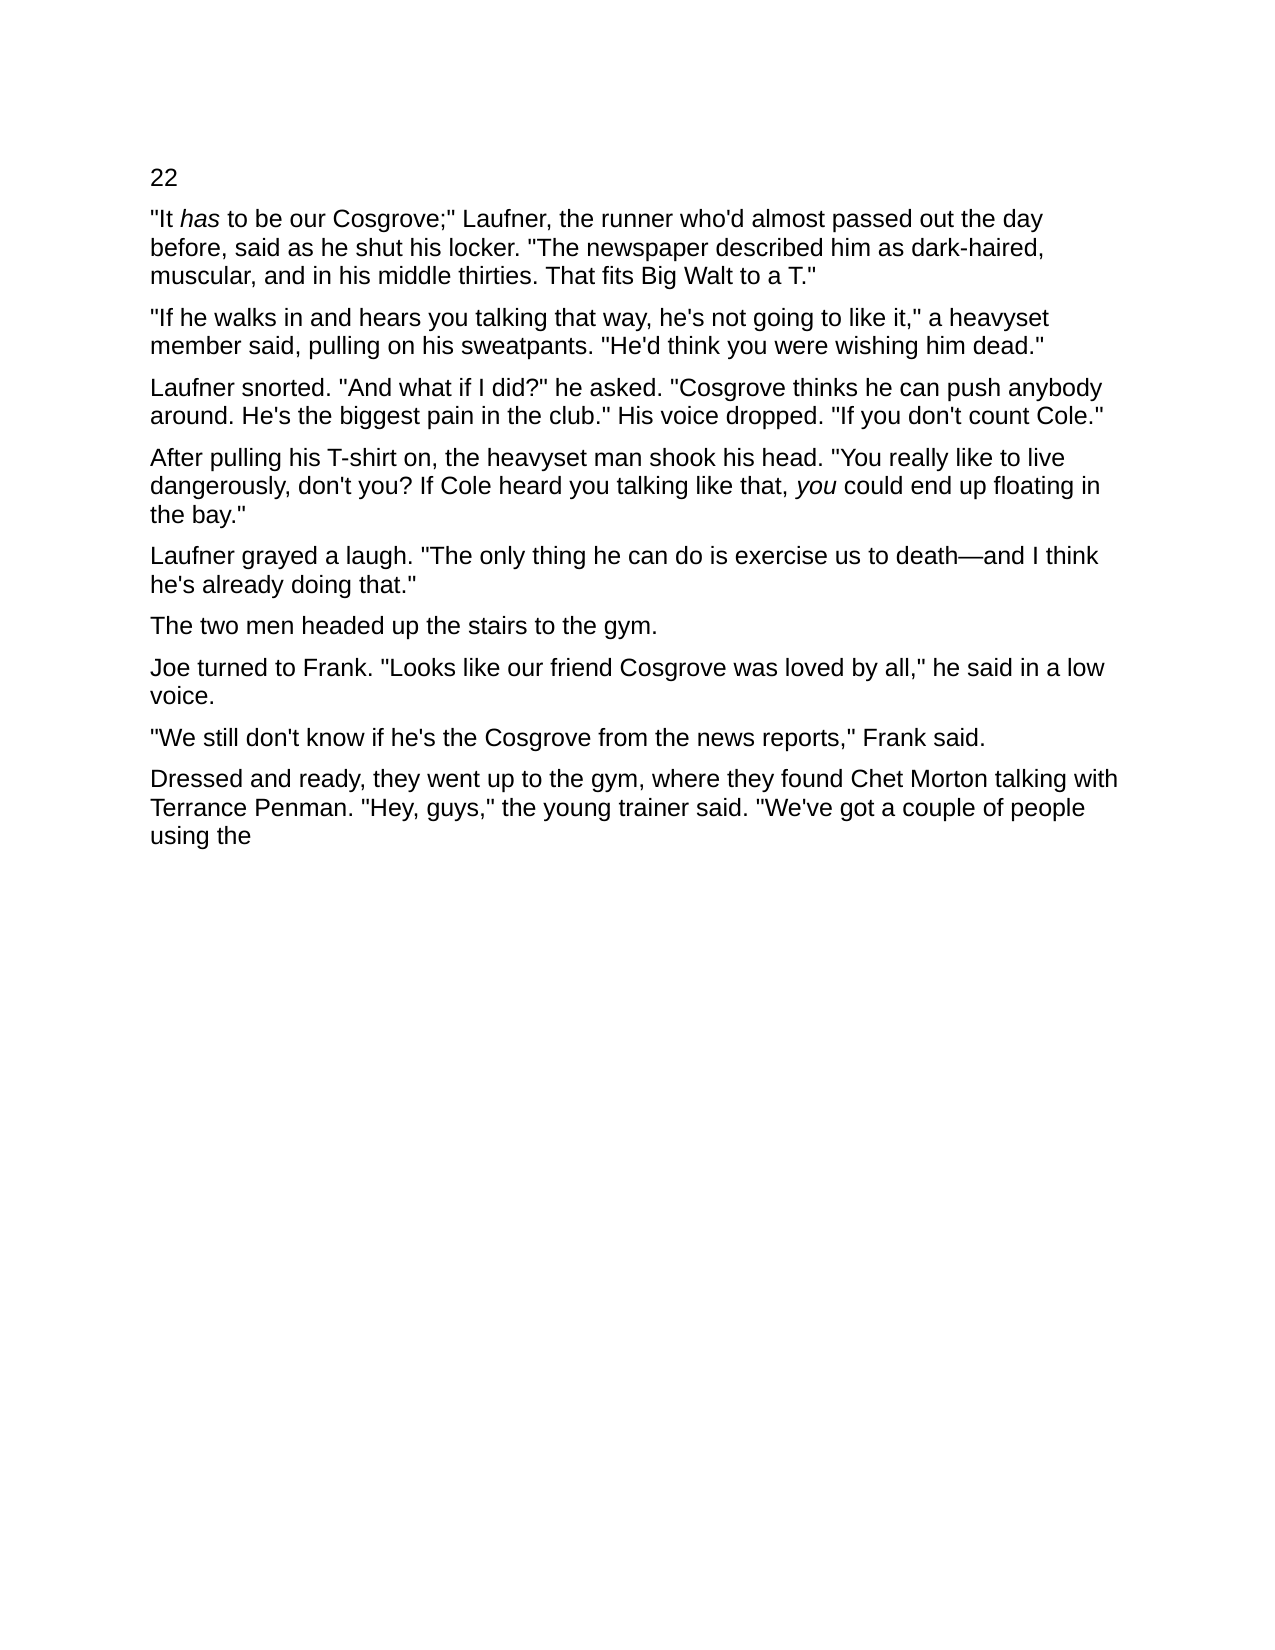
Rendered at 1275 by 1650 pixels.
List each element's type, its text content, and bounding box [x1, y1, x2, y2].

text "If he walks in and hears you talking that way, he's not going to like it," a heavyset member said, pulling on his sweatpants. "He'd think you were wishing him dead." [150, 302, 1125, 360]
text Joe turned to Frank. "Looks like our friend Cosgrove was loved by all," he said in a low voice. [150, 652, 1125, 710]
text "We still don't know if he's the Cosgrove from the news reports," Frank said. [150, 722, 1125, 751]
text After pulling his T-shirt on, the heavyset man shook his head. "You really like to live dangerously, don't you? If Cole heard you talking like that, you could end up floating in the bay." [150, 442, 1125, 529]
text Laufner grayed a laugh. "The only thing he can do is exercise us to death—and I think he's already doing that." [150, 541, 1125, 599]
text Dressed and ready, they went up to the gym, where they found Chet Morton talking with Terrance Penman. "Hey, guys," the young trainer said. "We've got a couple of people using the [150, 764, 1125, 850]
text The two men headed up the stairs to the gym. [150, 611, 1125, 640]
text 22 [150, 162, 1125, 191]
text Laufner snorted. "And what if I did?" he asked. "Cosgrove thinks he can push anybody around. He's the biggest pain in the club." His voice dropped. "If you don't count Cole." [150, 372, 1125, 430]
text "It has to be our Cosgrove;" Laufner, the runner who'd almost passed out the day before, said as he shut his locker. "The newspaper described him as dark-haired, muscular, and in his middle thirties. That fits Big Walt to a T." [150, 204, 1125, 290]
